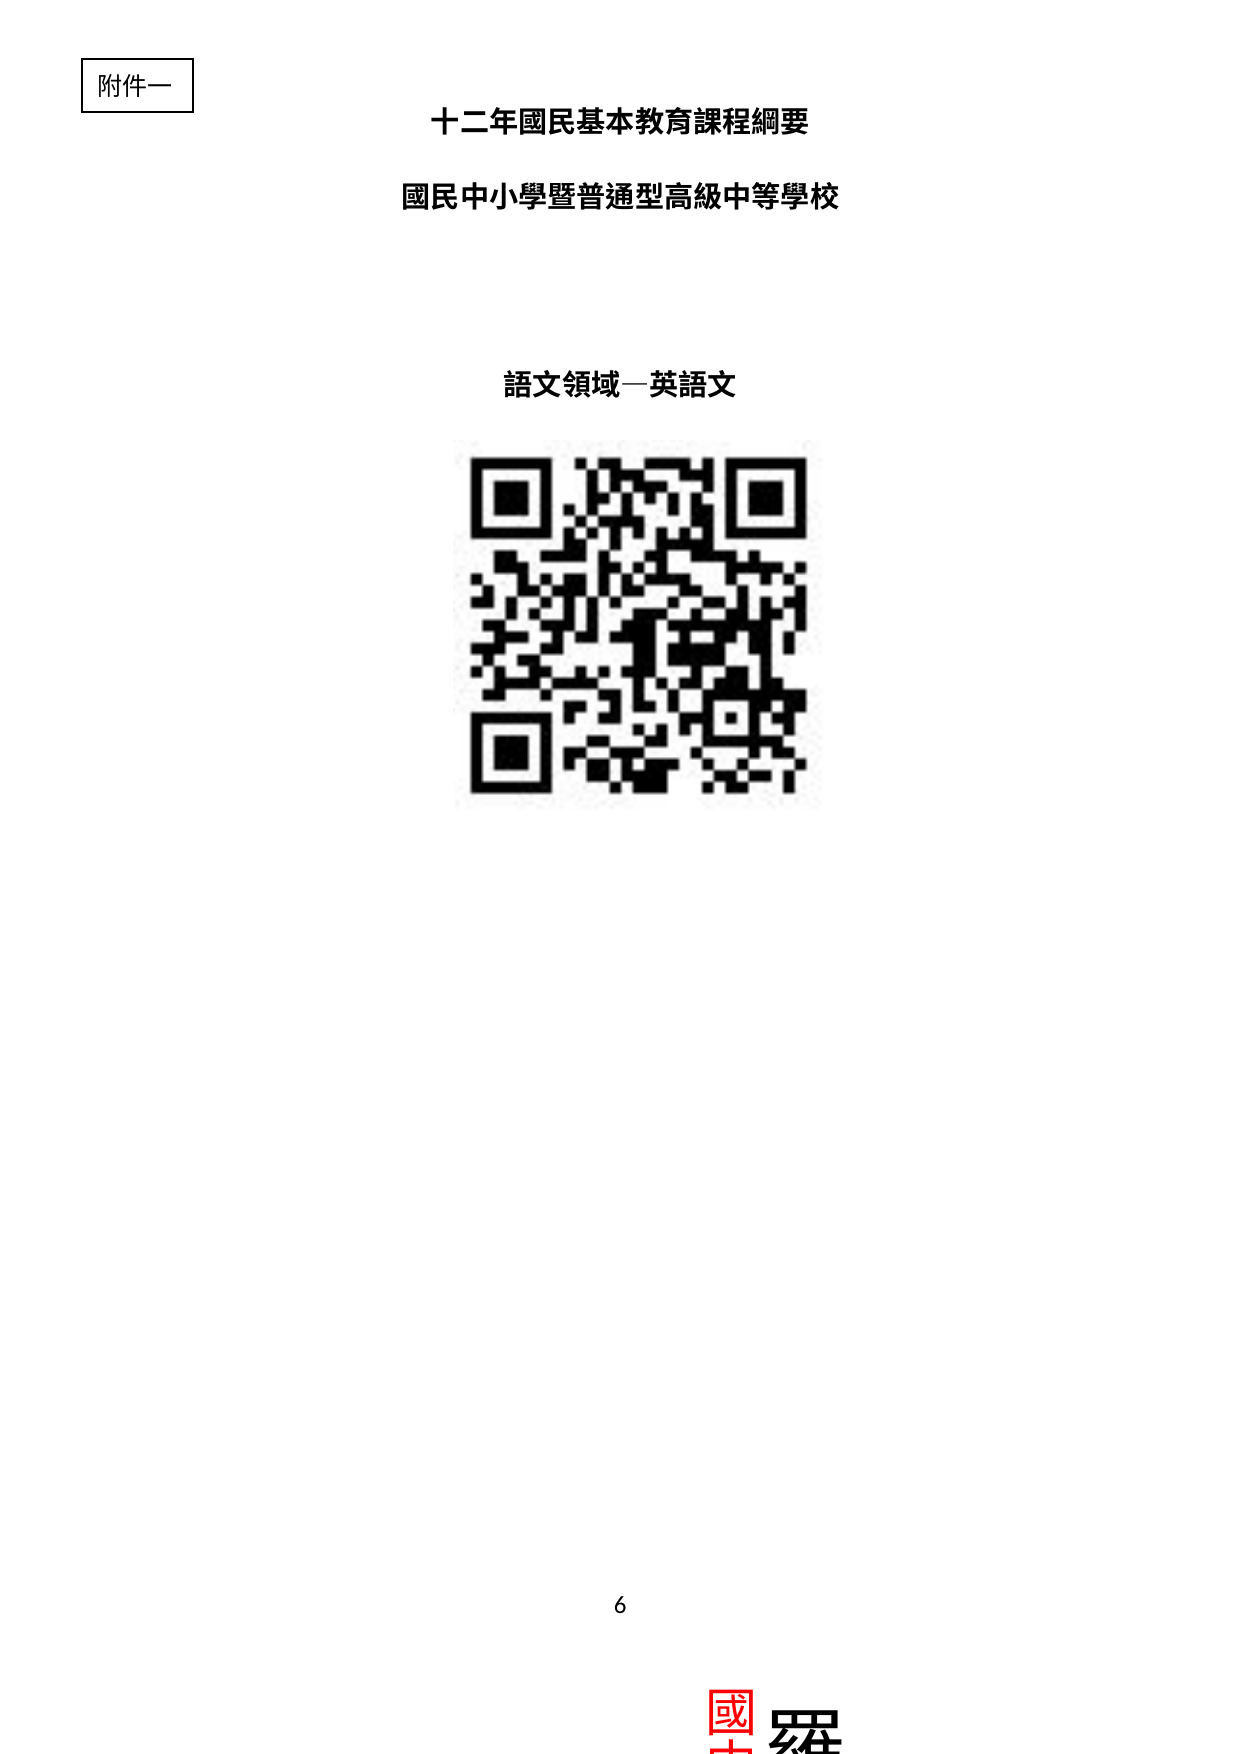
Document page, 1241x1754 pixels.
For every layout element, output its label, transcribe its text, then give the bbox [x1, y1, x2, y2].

text 十二年國民基本教育課程綱要 [75, 82, 1165, 157]
text 國民中小學暨普通型高級中等學校 [75, 157, 1165, 232]
text 語文領域—英語文 [75, 345, 1165, 420]
picture [453, 440, 827, 814]
